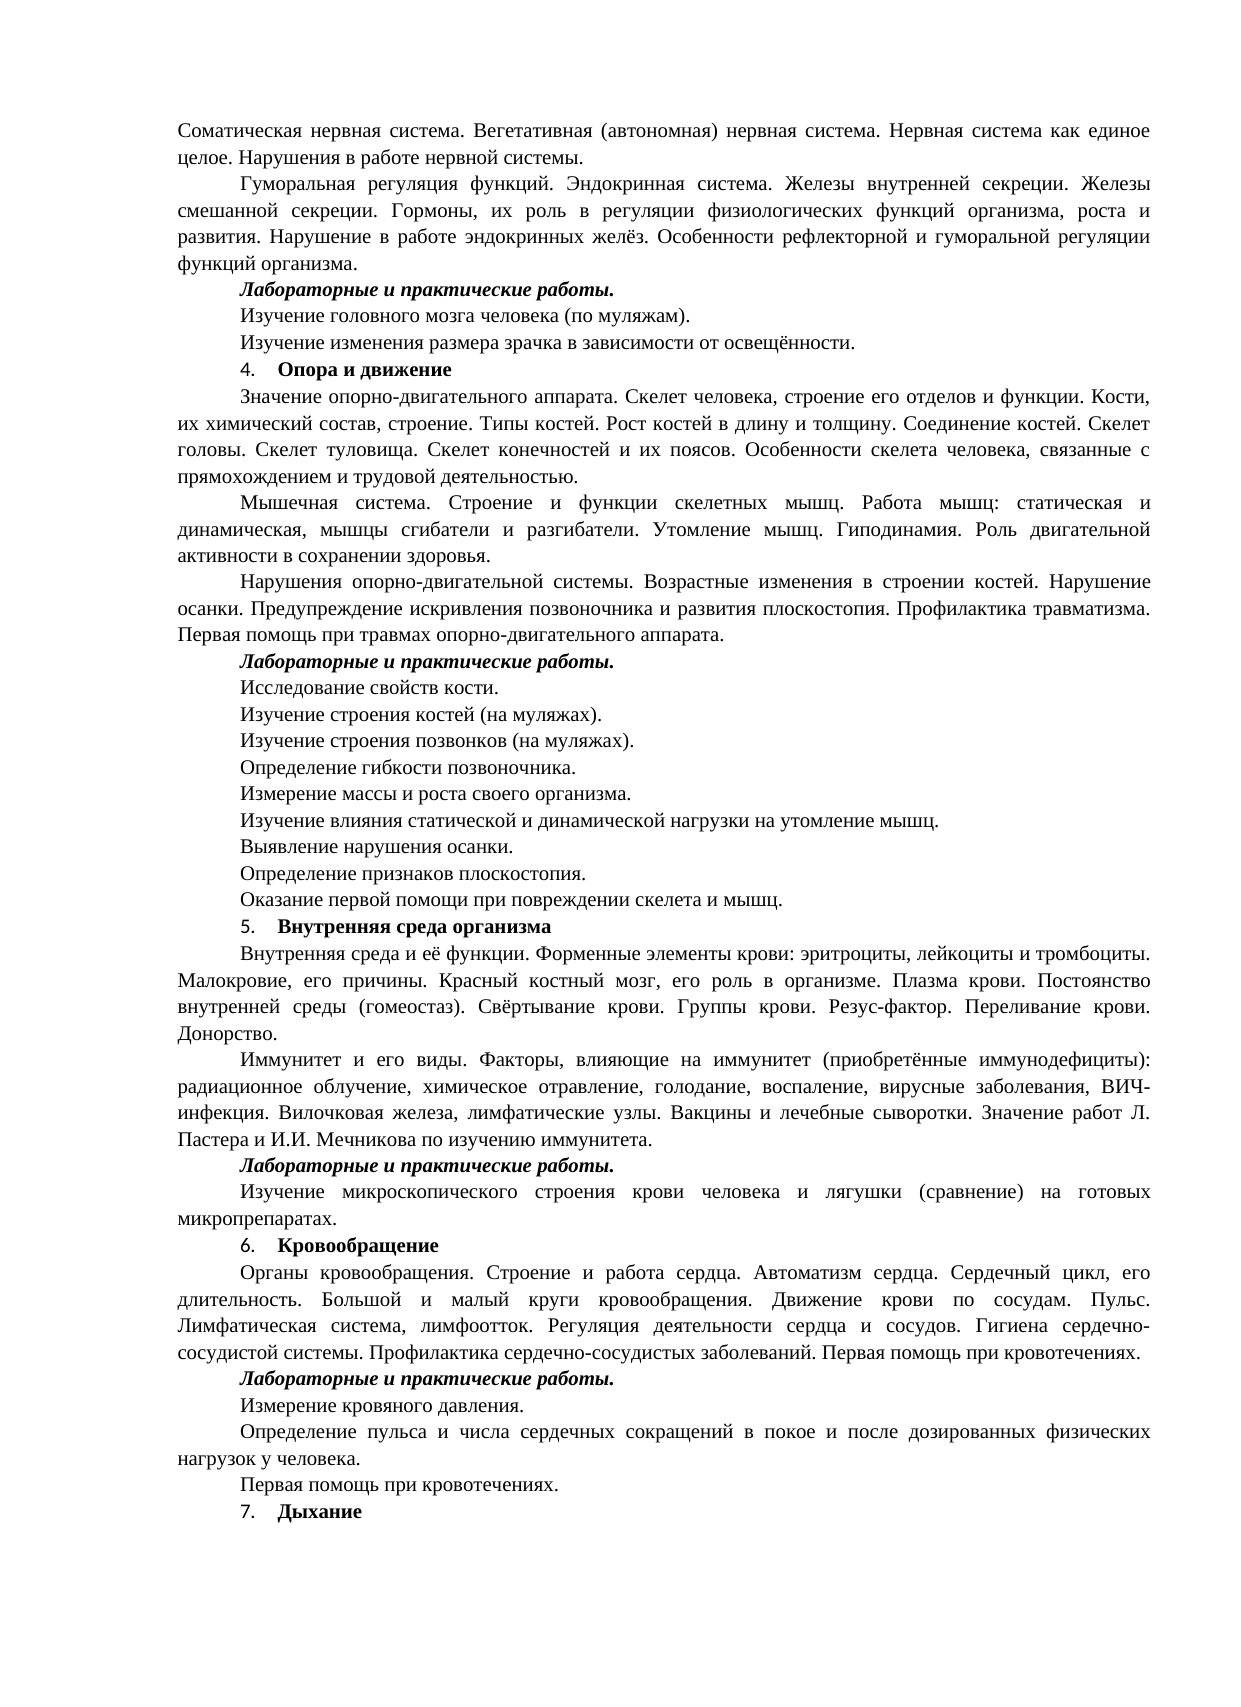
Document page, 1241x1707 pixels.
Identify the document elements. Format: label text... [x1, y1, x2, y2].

text Выявление нарушения осанки. [177, 834, 1152, 858]
text Органы кровообращения. Строение и работа сердца. Автоматизм сердца. Сердечный цикл, его длительность. Большой и малый круги кровообращения. Движение крови по сосудам. Пульс. Лимфатическая система, лимфоотток. Регуляция деятельности сердца и сосудов. Гигиена сердечно-сосудистой системы. Профилактика сердечно-сосудистых заболеваний. Первая помощь при кровотечениях. [177, 1260, 1152, 1364]
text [177, 118, 1152, 169]
list Дыхание [240, 1498, 1152, 1524]
text Изучение изменения размера зрачка в зависимости от освещённости. [177, 330, 1152, 354]
text Лабораторные и практические работы. [177, 1366, 1152, 1390]
text Изучение головного мозга человека (по муляжам). [177, 303, 1152, 327]
text Лабораторные и практические работы. [177, 277, 1152, 301]
list Кровообращение [240, 1232, 1152, 1258]
list Внутренняя среда организма [240, 913, 1152, 939]
text Мышечная система. Строение и функции скелетных мышц. Работа мышц: статическая и динамическая, мышцы сгибатели и разгибатели. Утомление мышц. Гиподинамия. Роль двигательной активности в сохранении здоровья. [177, 490, 1152, 567]
text Исследование свойств кости. [177, 675, 1152, 699]
text Изучение микроскопического строения крови человека и лягушки (сравнение) на готовых микропрепаратах. [177, 1179, 1152, 1230]
text Внутренняя среда и её функции. Форменные элементы крови: эритроциты, лейкоциты и тромбоциты. Малокровие, его причины. Красный костный мозг, его роль в организме. Плазма крови. Постоянство внутренней среды (гомеостаз). Свёртывание крови. Группы крови. Резус-фактор. Переливание крови. Донорство. [177, 941, 1152, 1045]
text Лабораторные и практические работы. [177, 649, 1152, 673]
list Опора и движение [240, 356, 1152, 382]
text Нарушения опорно-двигательной системы. Возрастные изменения в строении костей. Нарушение осанки. Предупреждение искривления позвоночника и развития плоскостопия. Профилактика травматизма. Первая помощь при травмах опорно-двигательного аппарата. [177, 569, 1152, 646]
text Определение признаков плоскостопия. [177, 860, 1152, 884]
text Определение гибкости позвоночника. [177, 754, 1152, 779]
text Изучение строения позвонков (на муляжах). [177, 728, 1152, 752]
text Измерение массы и роста своего организма. [177, 781, 1152, 805]
text Гуморальная регуляция функций. Эндокринная система. Железы внутренней секреции. Железы смешанной секреции. Гормоны, их роль в регуляции физиологических функций организма, роста и развития. Нарушение в работе эндокринных желёз. Особенности рефлекторной и гуморальной регуляции функций организма. [177, 171, 1152, 274]
text Измерение кровяного давления. [177, 1392, 1152, 1417]
text Оказание первой помощи при повреждении скелета и мышц. [177, 887, 1152, 911]
text Иммунитет и его виды. Факторы, влияющие на иммунитет (приобретённые иммунодефициты): радиационное облучение, химическое отравление, голодание, воспаление, вирусные заболевания, ВИЧ-инфекция. Вилочковая железа, лимфатические узлы. Вакцины и лечебные сыворотки. Значение работ Л. Пастера и И.И. Мечникова по изучению иммунитета. [177, 1047, 1152, 1151]
text Изучение влияния статической и динамической нагрузки на утомление мышц. [177, 807, 1152, 832]
text Лабораторные и практические работы. [177, 1153, 1152, 1177]
text Значение опорно-двигательного аппарата. Скелет человека, строение его отделов и функции. Кости, их химический состав, строение. Типы костей. Рост костей в длину и толщину. Соединение костей. Скелет головы. Скелет туловища. Скелет конечностей и их поясов. Особенности скелета человека, связанные с прямохождением и трудовой деятельностью. [177, 384, 1152, 488]
text Первая помощь при кровотечениях. [177, 1472, 1152, 1496]
text Изучение строения костей (на муляжах). [177, 702, 1152, 726]
text Определение пульса и числа сердечных сокращений в покое и после дозированных физических нагрузок у человека. [177, 1419, 1152, 1469]
